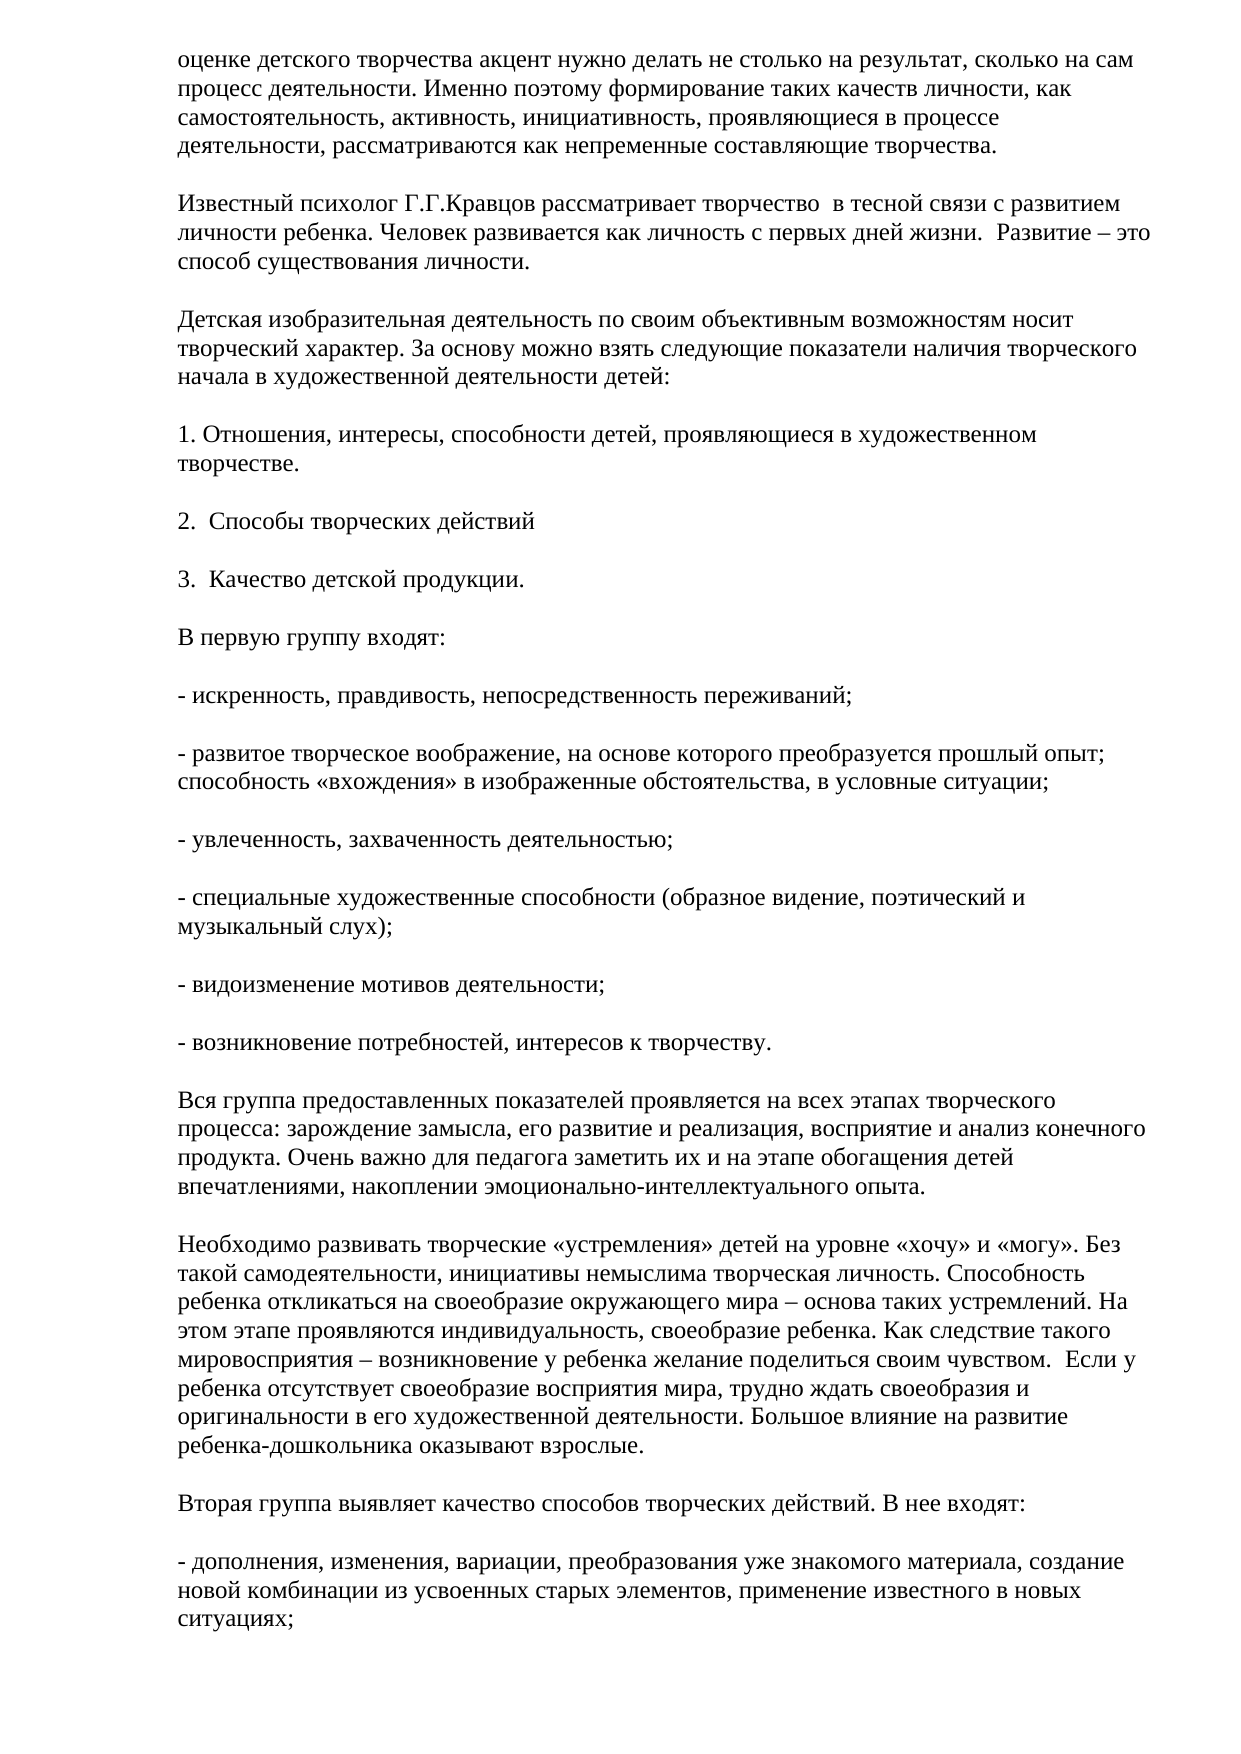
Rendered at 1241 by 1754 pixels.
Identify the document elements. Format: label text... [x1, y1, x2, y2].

text Необходимо развивать творческие «устремления» детей на уровне «хочу» и «могу». Без такой самодеятельности, инициативы немыслима творческая личность. Способность ребенка откликаться на своеобразие окружающего мира – основа таких устремлений. На этом этапе проявляются индивидуальность, своеобразие ребенка. Как следствие такого мировосприятия – возникновение у ребенка желание поделиться своим чувством. Если у ребенка отсутствует своеобразие восприятия мира, трудно ждать своеобразия и оригинальности в его художественной деятельности. Большое влияние на развитие ребенка-дошкольника оказывают взрослые. [177, 1229, 1152, 1459]
text Вторая группа выявляет качество способов творческих действий. В нее входят: [177, 1488, 1152, 1517]
text - увлеченность, захваченность деятельностью; [177, 824, 1152, 853]
text Вся группа предоставленных показателей проявляется на всех этапах творческого процесса: зарождение замысла, его развитие и реализация, восприятие и анализ конечного продукта. Очень важно для педагога заметить их и на этапе обогащения детей впечатлениями, накоплении эмоционально-интеллектуального опыта. [177, 1085, 1152, 1200]
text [177, 44, 1152, 159]
text - специальные художественные способности (образное видение, поэтический и музыкальный слух); [177, 882, 1152, 940]
text 1. Отношения, интересы, способности детей, проявляющиеся в художественном творчестве. [177, 419, 1152, 477]
text - возникновение потребностей, интересов к творчеству. [177, 1027, 1152, 1056]
text 2. Способы творческих действий [177, 506, 1152, 535]
text Детская изобразительная деятельность по своим объективным возможностям носит творческий характер. За основу можно взять следующие показатели наличия творческого начала в художественной деятельности детей: [177, 304, 1152, 390]
text - искренность, правдивость, непосредственность переживаний; [177, 680, 1152, 708]
text Известный психолог Г.Г.Кравцов рассматривает творчество в тесной связи с развитием личности ребенка. Человек развивается как личность с первых дней жизни. Развитие – это способ существования личности. [177, 188, 1152, 275]
text 3. Качество детской продукции. [177, 564, 1152, 593]
text В первую группу входят: [177, 622, 1152, 651]
text - развитое творческое воображение, на основе которого преобразуется прошлый опыт; способность «вхождения» в изображенные обстоятельства, в условные ситуации; [177, 738, 1152, 795]
text - видоизменение мотивов деятельности; [177, 969, 1152, 998]
text - дополнения, изменения, вариации, преобразования уже знакомого материала, создание новой комбинации из усвоенных старых элементов, применение известного в новых ситуациях; [177, 1546, 1152, 1632]
